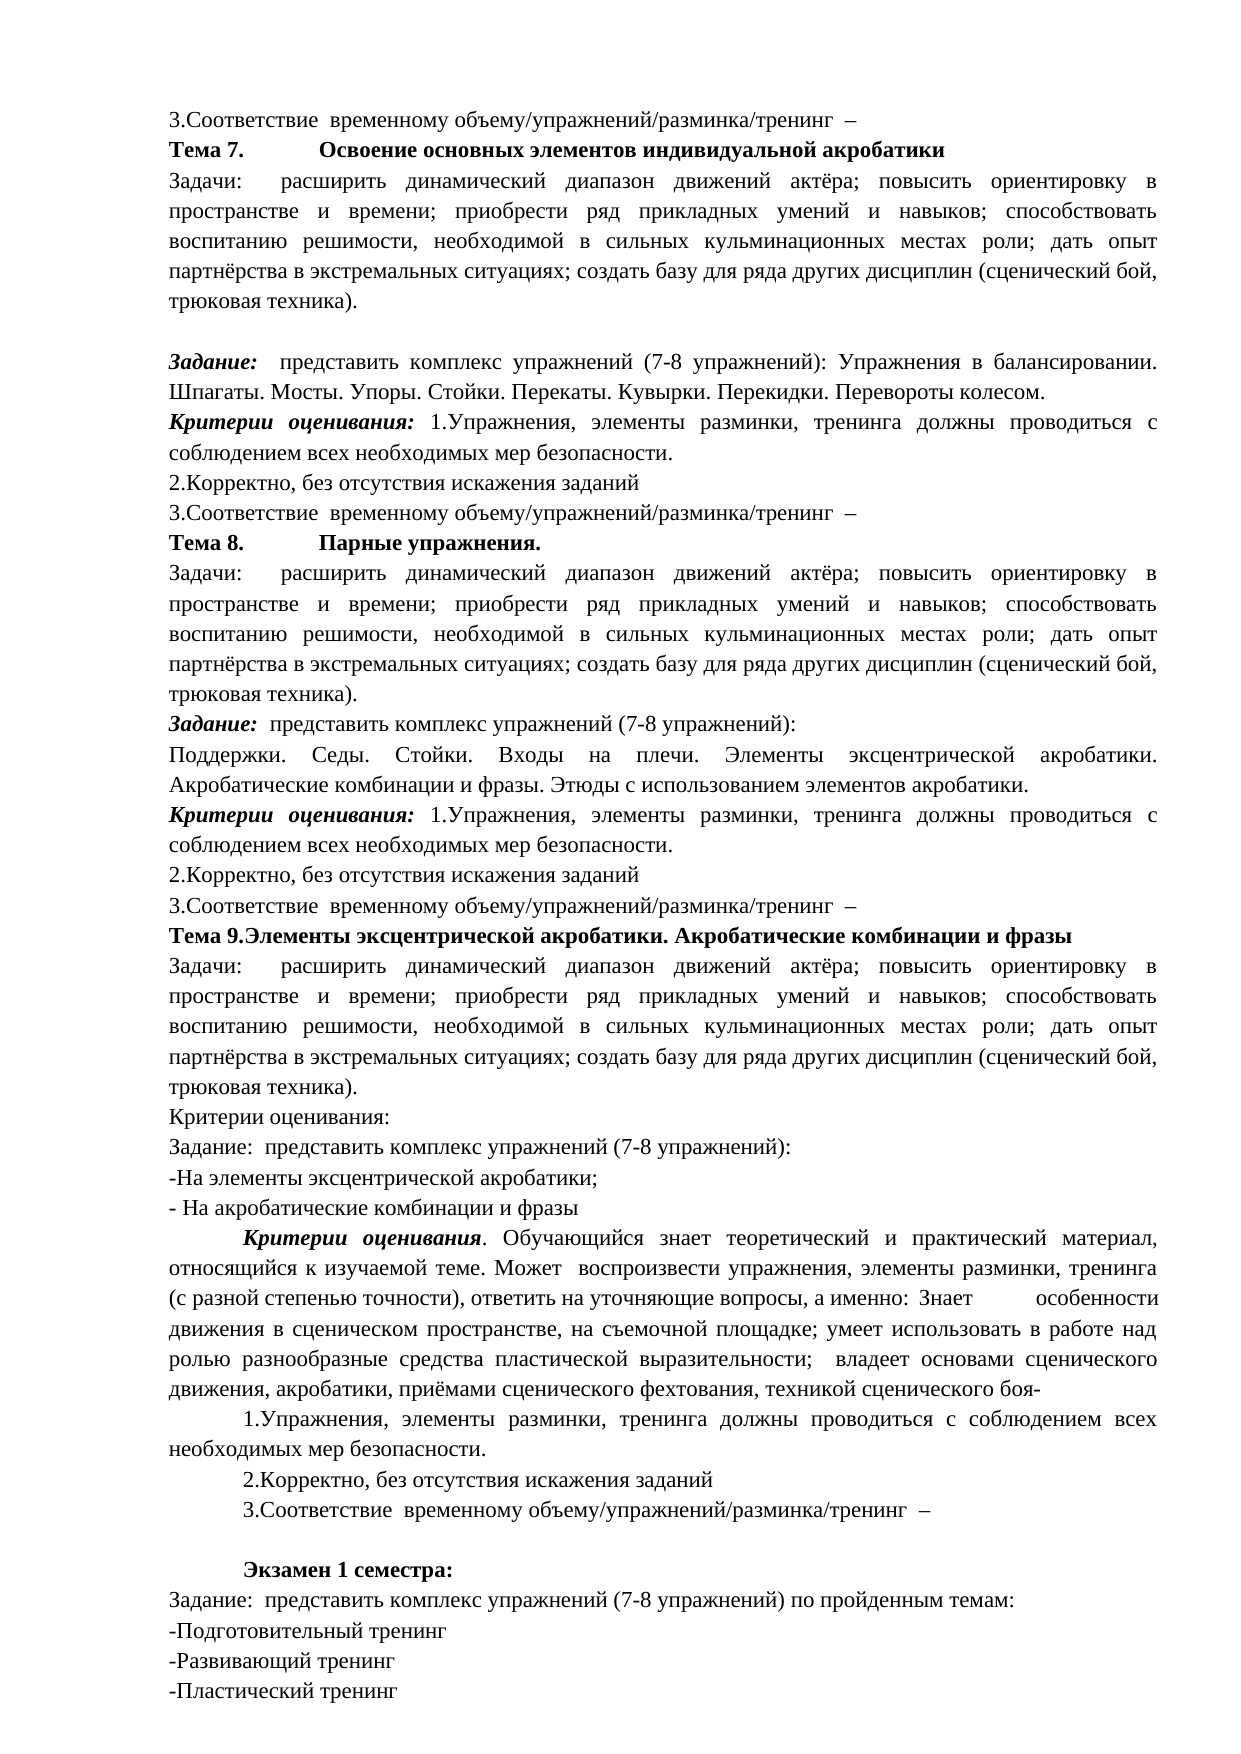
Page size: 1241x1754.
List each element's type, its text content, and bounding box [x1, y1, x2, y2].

text Тема 7. Освоение основных элементов индивидуальной акробатики [169, 136, 1159, 163]
text Тема 8. Парные упражнения. [169, 529, 1159, 556]
text 1.Упражнения, элементы разминки, тренинга должны проводиться с соблюдением всех необходимых мер безопасности. [169, 1405, 1159, 1462]
text 2.Корректно, без отсутствия искажения заданий [169, 1466, 1159, 1492]
text Критерии оценивания: 1.Упражнения, элементы разминки, тренинга должны проводиться с соблюдением всех необходимых мер безопасности. [169, 801, 1159, 858]
text Критерии оценивания: [169, 1103, 1159, 1129]
text 3.Соответствие временному объему/упражнений/разминка/тренинг – [169, 499, 1159, 525]
text -Развивающий тренинг [169, 1647, 1159, 1673]
text -Подготовительный тренинг [169, 1617, 1159, 1643]
text -На элементы эксцентрической акробатики; [169, 1163, 1159, 1190]
text Критерии оценивания. Обучающийся знает теоретический и практический материал, относящийся к изучаемой теме. Может воспроизвести упражнения, элементы разминки, тренинга (с разной степенью точности), ответить на уточняющие вопросы, а именно: Знает особенности движения в сценическом пространстве, на съемочной площадке; умеет использовать в работе над ролью разнообразные средства пластической выразительности; владеет основами сценического движения, акробатики, приёмами сценического фехтования, техникой сценического боя- [169, 1224, 1159, 1401]
text 3.Соответствие временному объему/упражнений/разминка/тренинг – [169, 892, 1159, 918]
text Тема 9.Элементы эксцентрической акробатики. Акробатические комбинации и фразы [169, 922, 1159, 948]
text Критерии оценивания: 1.Упражнения, элементы разминки, тренинга должны проводиться с соблюдением всех необходимых мер безопасности. [169, 408, 1159, 465]
text Задание: представить комплекс упражнений (7-8 упражнений): [169, 1133, 1159, 1160]
text Задание: представить комплекс упражнений (7-8 упражнений): Упражнения в балансировании. Шпагаты. Мосты. Упоры. Стойки. Перекаты. Кувырки. Перекидки. Перевороты колесом. [169, 348, 1159, 404]
text Поддержки. Седы. Стойки. Входы на плечи. Элементы эксцентрической акробатики. Акробатические комбинации и фразы. Этюды с использованием элементов акробатики. [169, 741, 1159, 797]
text 3.Соответствие временному объему/упражнений/разминка/тренинг – [169, 1496, 1159, 1522]
text 3.Соответствие временному объему/упражнений/разминка/тренинг – [169, 106, 1159, 133]
text -Пластический тренинг [169, 1677, 1159, 1703]
text Задание: представить комплекс упражнений (7-8 упражнений) по пройденным темам: [169, 1586, 1159, 1613]
text - На акробатические комбинации и фразы [169, 1194, 1159, 1220]
text Задание: представить комплекс упражнений (7-8 упражнений): [169, 710, 1159, 737]
text Экзамен 1 семестра: [169, 1556, 1159, 1583]
text 2.Корректно, без отсутствия искажения заданий [169, 861, 1159, 888]
text 2.Корректно, без отсутствия искажения заданий [169, 469, 1159, 495]
